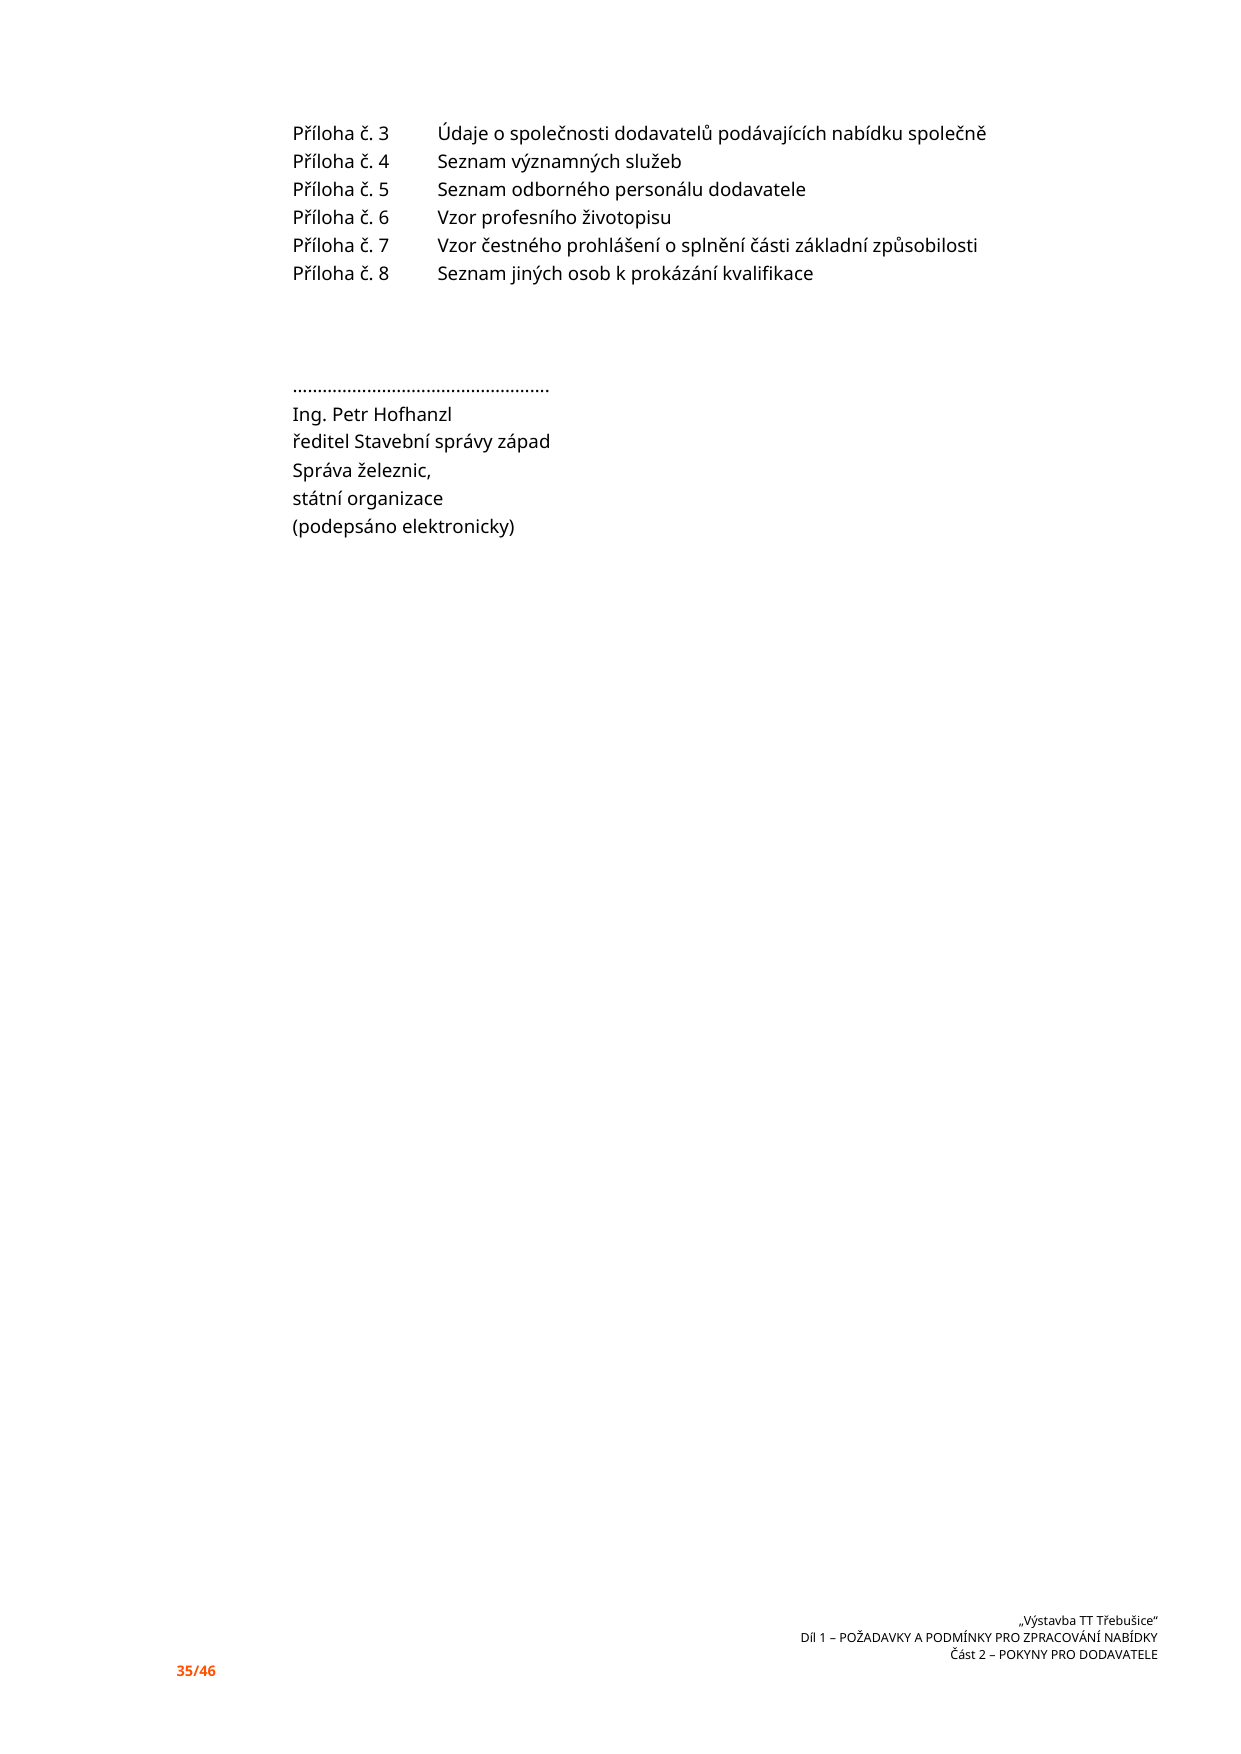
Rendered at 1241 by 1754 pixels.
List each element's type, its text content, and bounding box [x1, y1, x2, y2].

text Příloha č. 6 Vzor profesního životopisu [292, 205, 1122, 230]
text Příloha č. 5 Seznam odborného personálu dodavatele [292, 177, 1122, 202]
text Správa železnic, [292, 457, 1122, 482]
text ředitel Stavební správy západ [292, 429, 1122, 454]
text Příloha č. 8 Seznam jiných osob k prokázání kvalifikace [292, 261, 1122, 286]
text Příloha č. 3 Údaje o společnosti dodavatelů podávajících nabídku společně [292, 121, 1122, 146]
text Příloha č. 7 Vzor čestného prohlášení o splnění části základní způsobilosti [292, 233, 1122, 258]
text Ing. Petr Hofhanzl [292, 401, 1122, 426]
text (podepsáno elektronicky) [292, 513, 1122, 538]
text ……………………………………………. [292, 373, 1122, 398]
text Příloha č. 4 Seznam významných služeb [292, 149, 1122, 174]
text státní organizace [292, 485, 1122, 510]
